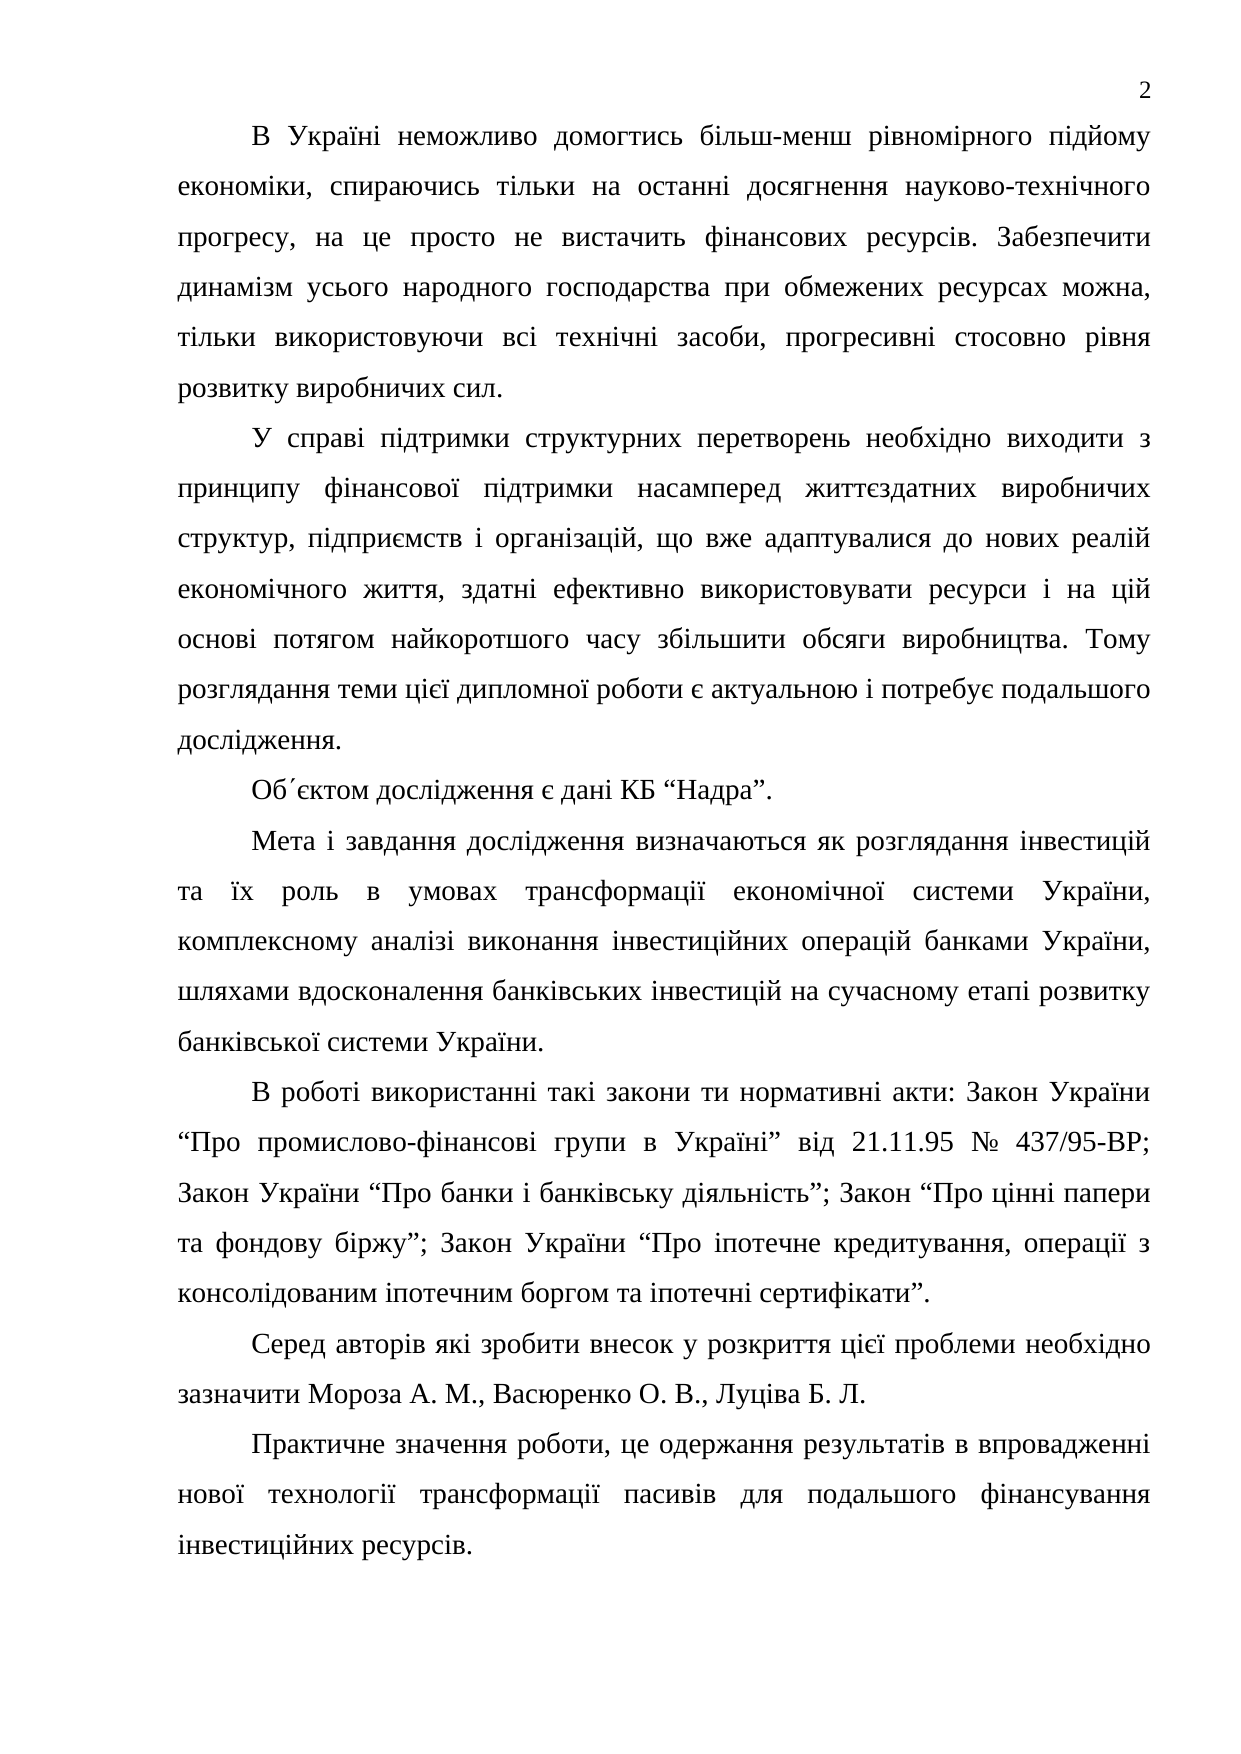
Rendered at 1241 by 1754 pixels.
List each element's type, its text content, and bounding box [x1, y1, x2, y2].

title У справі підтримки структурних перетворень необхідно виходити з принципу фінансової підтримки насамперед життєздатних виробничих структур, підприємств і організацій, що вже адаптувалися до нових реалій економічного життя, здатні ефективно використовувати ресурси і на цій основі потягом найкоротшого часу збільшити обсяги виробництва. Тому розглядання теми цієї дипломної роботи є актуальною і потребує подальшого дослідження. [177, 420, 1152, 755]
title Серед авторів які зробити внесок у розкриття цієї проблеми необхідно зазначити Мороза А. М., Васюренко О. В., Луціва Б. Л. [177, 1326, 1152, 1409]
title Мета і завдання дослідження визначаються як розглядання інвестицій та їх роль в умовах трансформації економічної системи України, комплексному аналізі виконання інвестиційних операцій банками України, шляхами вдосконалення банківських інвестицій на сучасному етапі розвитку банківської системи України. [177, 823, 1152, 1057]
title Практичне значення роботи, це одержання результатів в впровадженні нової технології трансформації пасивів для подальшого фінансування інвестиційних ресурсів. [177, 1426, 1152, 1561]
title В роботі використанні такі закони ти нормативні акти: Закон України “Про промислово-фінансові групи в Україні” від 21.11.95 № 437/95-ВР; Закон України “Про банки і банківську діяльність”; Закон “Про цінні папери та фондову біржу”; Закон України “Про іпотечне кредитування, операції з консолідованим іпотечним боргом та іпотечні сертифікати”. [177, 1074, 1152, 1309]
text В Україні неможливо домогтись більш-менш рівномірного підйому економіки, спираючись тільки на останні досягнення науково-технічного прогресу, на це просто не вистачить фінансових ресурсів. Забезпечити динамізм усього народного господарства при обмежених ресурсах можна, тільки використовуючи всі технічні засоби, прогресивні стосовно рівня розвитку виробничих сил. [177, 118, 1152, 403]
title Обєктом дослідження є дані КБ “Надра”. [177, 772, 1152, 806]
